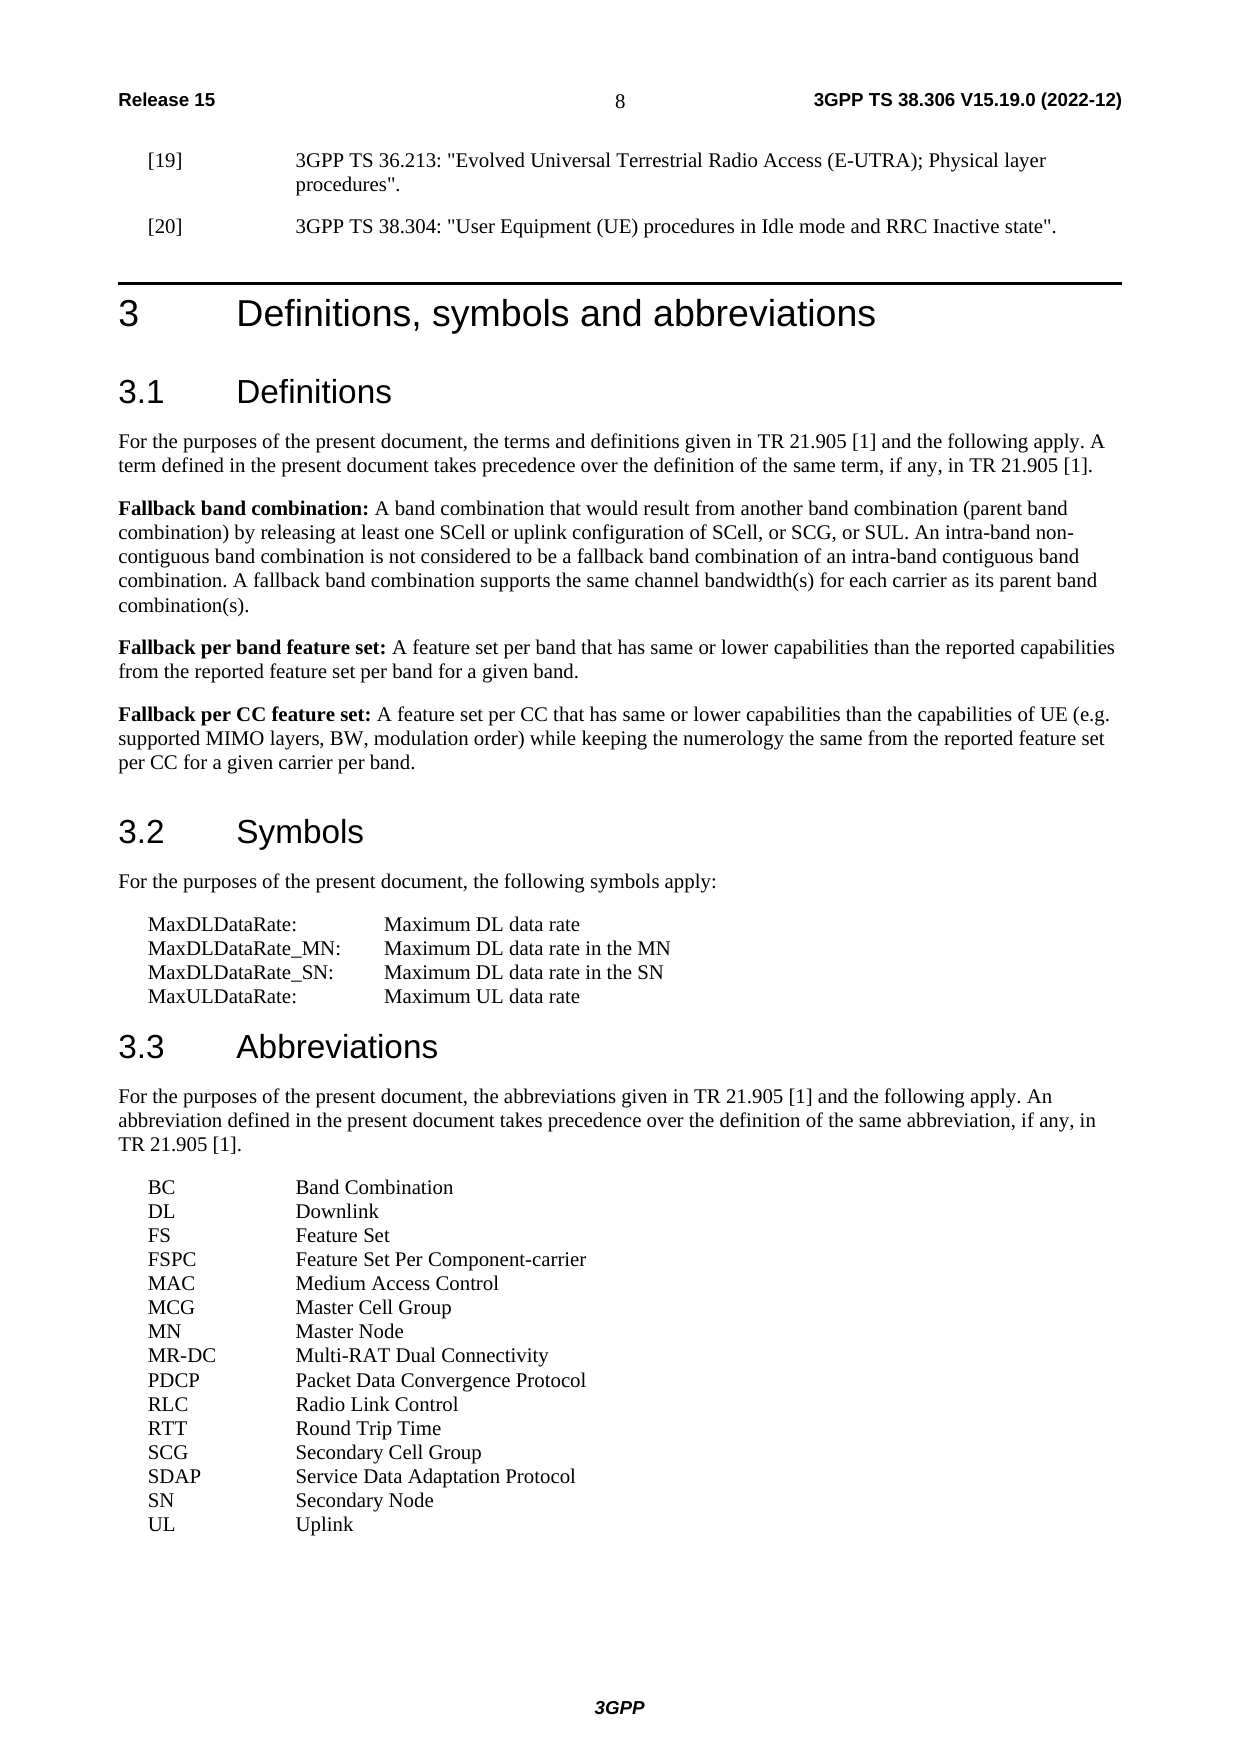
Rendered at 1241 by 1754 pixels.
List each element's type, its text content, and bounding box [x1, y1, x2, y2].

text FSPC Feature Set Per Component-carrier [148, 1247, 1122, 1271]
text MN Master Node [148, 1319, 1122, 1343]
text [19] 3GPP TS 36.213: "Evolved Universal Terrestrial Radio Access (E-UTRA); Physical layer procedures". [148, 147, 1122, 196]
text MaxDLDataRate_MN: Maximum DL data rate in the MN [148, 936, 1122, 960]
text MAC Medium Access Control [148, 1271, 1122, 1295]
text MaxDLDataRate: Maximum DL data rate [148, 912, 1122, 936]
text FS Feature Set [148, 1223, 1122, 1247]
subtitle 3.2 Symbols [118, 812, 1122, 850]
text For the purposes of the present document, the following symbols apply: [118, 869, 1122, 893]
text BC Band Combination [148, 1175, 1122, 1199]
text SDAP Service Data Adaptation Protocol [148, 1464, 1122, 1488]
text PDCP Packet Data Convergence Protocol [148, 1367, 1122, 1392]
text RTT Round Trip Time [148, 1416, 1122, 1440]
text RLC Radio Link Control [148, 1392, 1122, 1416]
text SN Secondary Node [148, 1488, 1122, 1512]
text For the purposes of the present document, the abbreviations given in TR 21.905 [1] and the following apply. An abbreviation defined in the present document takes precedence over the definition of the same abbreviation, if any, in TR 21.905 [1]. [118, 1084, 1122, 1156]
text Fallback per CC feature set: A feature set per CC that has same or lower capabilities than the capabilities of UE (e.g. supported MIMO layers, BW, modulation order) while keeping the numerology the same from the reported feature set per CC for a given carrier per band. [118, 702, 1122, 774]
text MR-DC Multi-RAT Dual Connectivity [148, 1343, 1122, 1367]
text For the purposes of the present document, the terms and definitions given in TR 21.905 [1] and the following apply. A term defined in the present document takes precedence over the definition of the same term, if any, in TR 21.905 [1]. [118, 429, 1122, 477]
text Fallback per band feature set: A feature set per band that has same or lower capabilities than the reported capabilities from the reported feature set per band for a given band. [118, 635, 1122, 683]
text SCG Secondary Cell Group [148, 1440, 1122, 1464]
text MaxDLDataRate_SN: Maximum DL data rate in the SN [148, 960, 1122, 984]
subtitle 3 Definitions, symbols and abbreviations [118, 285, 1122, 335]
text [20] 3GPP TS 38.304: "User Equipment (UE) procedures in Idle mode and RRC Inactive state". [148, 214, 1122, 238]
text Fallback band combination: A band combination that would result from another band combination (parent band combination) by releasing at least one SCell or uplink configuration of SCell, or SCG, or SUL. An intra-band non-contiguous band combination is not considered to be a fallback band combination of an intra-band contiguous band combination. A fallback band combination supports the same channel bandwidth(s) for each carrier as its parent band combination(s). [118, 496, 1122, 617]
subtitle 3.3 Abbreviations [118, 1027, 1122, 1065]
text MCG Master Cell Group [148, 1295, 1122, 1319]
subtitle 3.1 Definitions [118, 372, 1122, 411]
text MaxULDataRate: Maximum UL data rate [148, 984, 1122, 1008]
text DL Downlink [148, 1199, 1122, 1223]
text UL Uplink [148, 1512, 1122, 1536]
